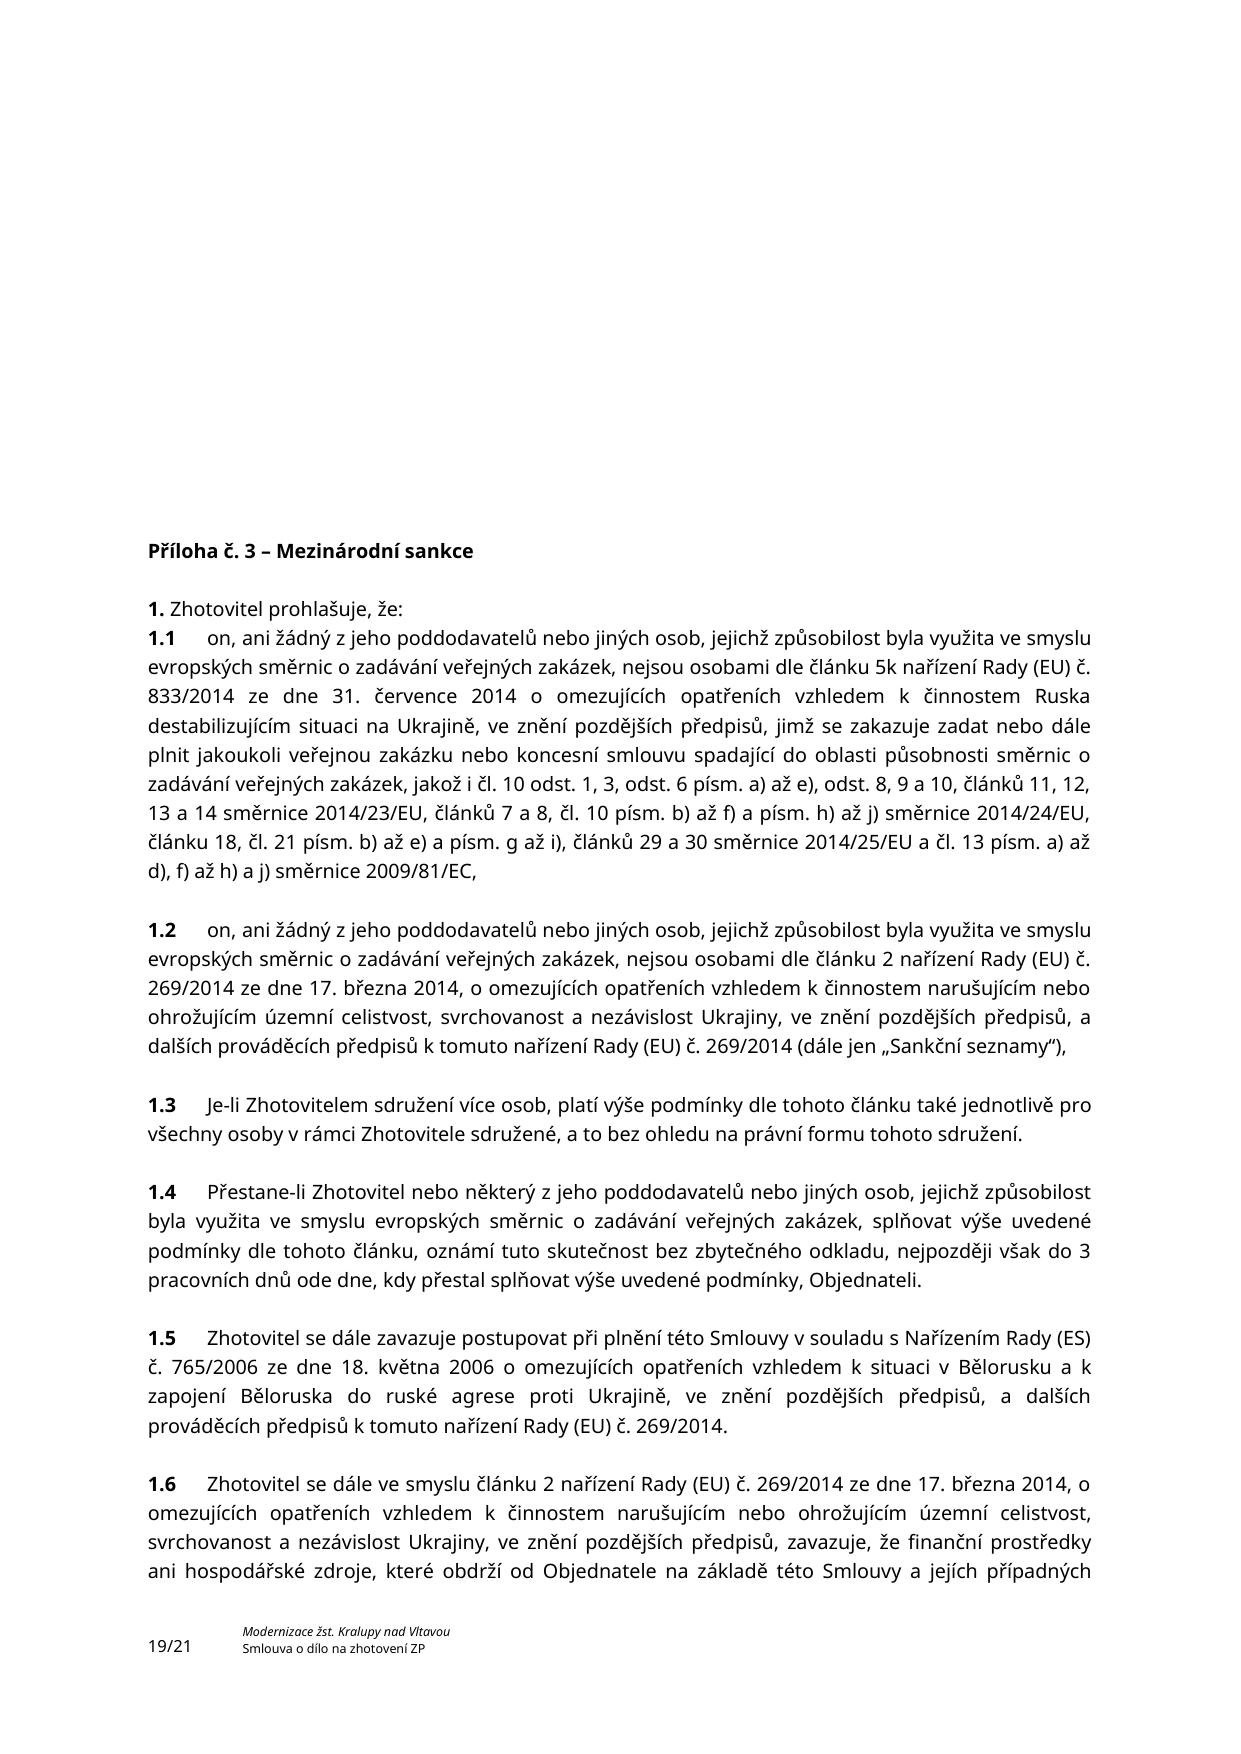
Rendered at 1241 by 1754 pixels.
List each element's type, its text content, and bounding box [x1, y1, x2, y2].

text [148, 1468, 1092, 1585]
text Příloha č. 3 – Mezinárodní sankce [148, 535, 1092, 564]
text 1.4 Přestane-li Zhotovitel nebo některý z jeho poddodavatelů nebo jiných osob, jejichž způsobilost byla využita ve smyslu evropských směrnic o zadávání veřejných zakázek, splňovat výše uvedené podmínky dle tohoto článku, oznámí tuto skutečnost bez zbytečného odkladu, nejpozději však do 3 pracovních dnů ode dne, kdy přestal splňovat výše uvedené podmínky, Objednateli. [148, 1176, 1092, 1293]
text 1.5 Zhotovitel se dále zavazuje postupovat při plnění této Smlouvy v souladu s Nařízením Rady (ES) č. 765/2006 ze dne 18. května 2006 o omezujících opatřeních vzhledem k situaci v Bělorusku a k zapojení Běloruska do ruské agrese proti Ukrajině, ve znění pozdějších předpisů, a dalších prováděcích předpisů k tomuto nařízení Rady (EU) č. 269/2014. [148, 1322, 1092, 1439]
text 1.3 Je-li Zhotovitelem sdružení více osob, platí výše podmínky dle tohoto článku také jednotlivě pro všechny osoby v rámci Zhotovitele sdružené, a to bez ohledu na právní formu tohoto sdružení. [148, 1089, 1092, 1147]
text 1.1 on, ani žádný z jeho poddodavatelů nebo jiných osob, jejichž způsobilost byla využita ve smyslu evropských směrnic o zadávání veřejných zakázek, nejsou osobami dle článku 5k nařízení Rady (EU) č. 833/2014 ze dne 31. července 2014 o omezujících opatřeních vzhledem k činnostem Ruska destabilizujícím situaci na Ukrajině, ve znění pozdějších předpisů, jimž se zakazuje zadat nebo dále plnit jakoukoli veřejnou zakázku nebo koncesní smlouvu spadající do oblasti působnosti směrnic o zadávání veřejných zakázek, jakož i čl. 10 odst. 1, 3, odst. 6 písm. a) až e), odst. 8, 9 a 10, článků 11, 12, 13 a 14 směrnice 2014/23/EU, článků 7 a 8, čl. 10 písm. b) až f) a písm. h) až j) směrnice 2014/24/EU, článku 18, čl. 21 písm. b) až e) a písm. g až i), článků 29 a 30 směrnice 2014/25/EU a čl. 13 písm. a) až d), f) až h) a j) směrnice 2009/81/EC, [148, 622, 1092, 885]
text 1. Zhotovitel prohlašuje, že: [148, 593, 1092, 622]
text 1.2 on, ani žádný z jeho poddodavatelů nebo jiných osob, jejichž způsobilost byla využita ve smyslu evropských směrnic o zadávání veřejných zakázek, nejsou osobami dle článku 2 nařízení Rady (EU) č. 269/2014 ze dne 17. března 2014, o omezujících opatřeních vzhledem k činnostem narušujícím nebo ohrožujícím územní celistvost, svrchovanost a nezávislost Ukrajiny, ve znění pozdějších předpisů, a dalších prováděcích předpisů k tomuto nařízení Rady (EU) č. 269/2014 (dále jen „Sankční seznamy“), [148, 914, 1092, 1060]
